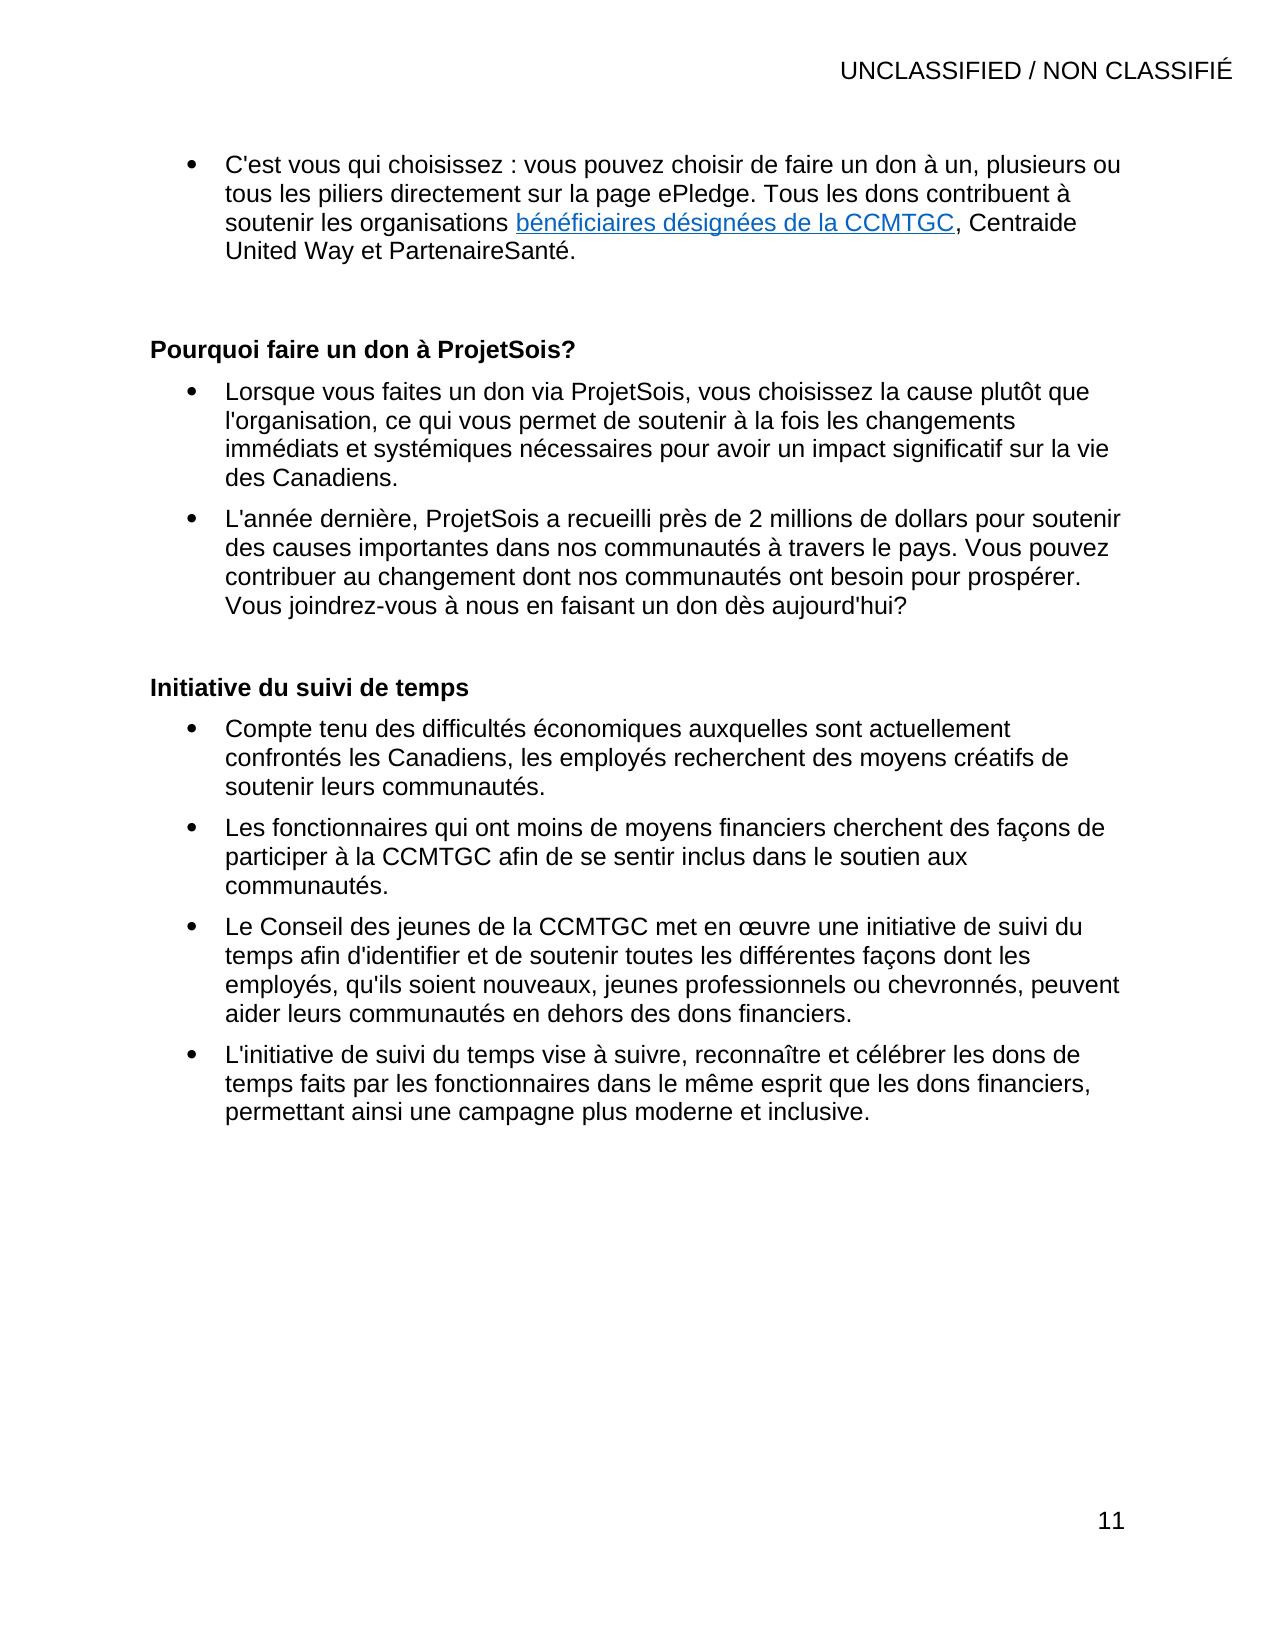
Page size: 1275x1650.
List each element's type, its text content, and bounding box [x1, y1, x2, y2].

text Initiative du suivi de temps [150, 673, 1125, 702]
list L'initiative de suivi du temps vise à suivre, reconnaître et célébrer les dons de temps faits par les fonctionnaires dans le même esprit que les dons financiers, permettant ainsi une campagne plus moderne et inclusive. [187, 1040, 1125, 1126]
list Le Conseil des jeunes de la CCMTGC met en œuvre une initiative de suivi du temps afin d'identifier et de soutenir toutes les différentes façons dont les employés, qu'ils soient nouveaux, jeunes professionnels ou chevronnés, peuvent aider leurs communautés en dehors des dons financiers. [187, 912, 1125, 1027]
list L'année dernière, ProjetSois a recueilli près de 2 millions de dollars pour soutenir des causes importantes dans nos communautés à travers le pays. Vous pouvez contribuer au changement dont nos communautés ont besoin pour prospérer. Vous joindrez-vous à nous en faisant un don dès aujourd'hui? [187, 504, 1125, 619]
subtitle Pourquoi faire un don à ProjetSois? [150, 336, 1125, 364]
list Compte tenu des difficultés économiques auxquelles sont actuellement confrontés les Canadiens, les employés recherchent des moyens créatifs de soutenir leurs communautés. [187, 714, 1125, 801]
list Les fonctionnaires qui ont moins de moyens financiers cherchent des façons de participer à la CCMTGC afin de se sentir inclus dans le soutien aux communautés. [187, 813, 1125, 900]
list Lorsque vous faites un don via ProjetSois, vous choisissez la cause plutôt que l'organisation, ce qui vous permet de soutenir à la fois les changements immédiats et systémiques nécessaires pour avoir un impact significatif sur la vie des Canadiens. [187, 377, 1125, 492]
list C'est vous qui choisissez : vous pouvez choisir de faire un don à un, plusieurs ou tous les piliers directement sur la page ePledge. Tous les dons contribuent à soutenir les organisations bénéficiaires désignées de la CCMTGC, Centraide United Way et PartenaireSanté. [187, 150, 1125, 265]
